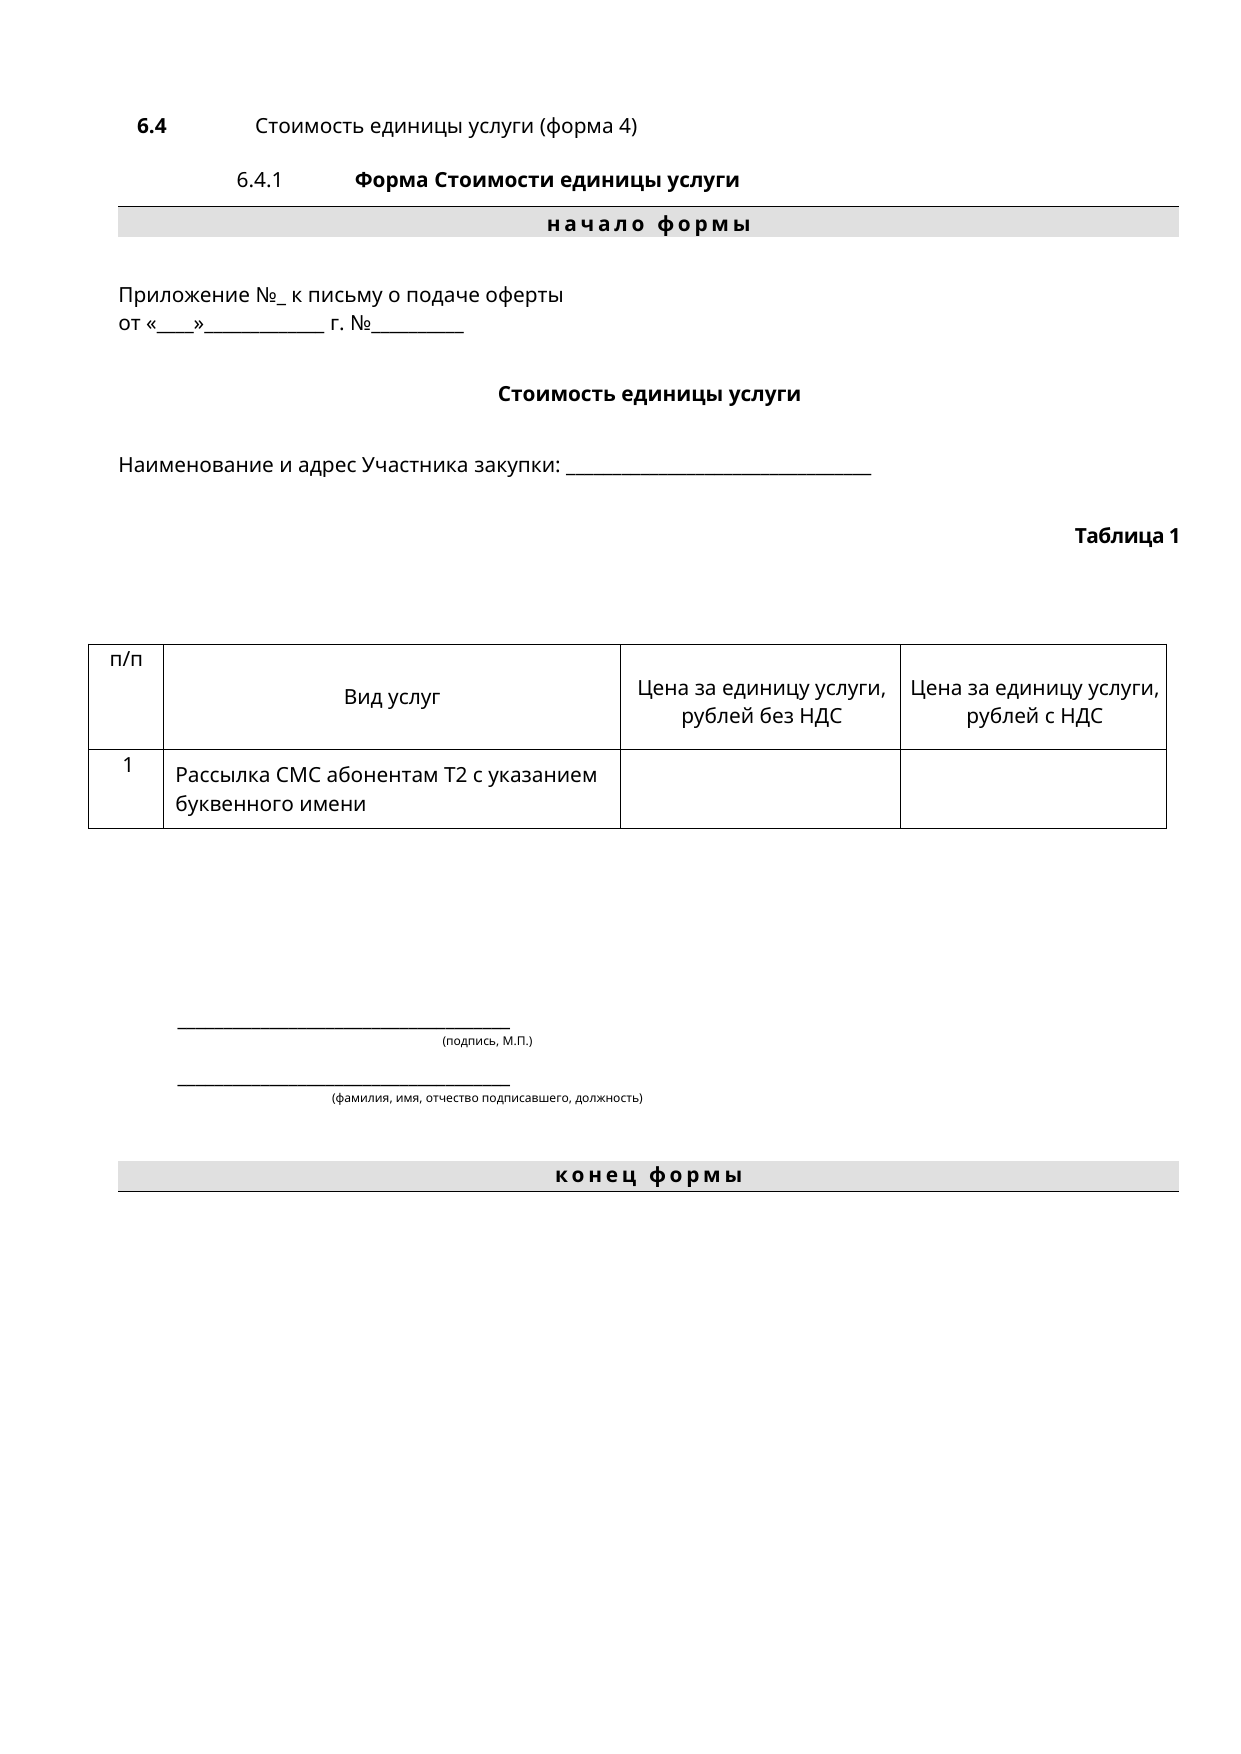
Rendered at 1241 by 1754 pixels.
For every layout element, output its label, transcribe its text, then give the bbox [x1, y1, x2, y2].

table_header п/п [89, 645, 163, 749]
text (подпись, М.П.) [118, 1033, 797, 1061]
text ____________________________________ [118, 1004, 1181, 1033]
text Стоимость единицы услуги [118, 379, 1181, 408]
text Наименование и адрес Участника закупки: _________________________________ [118, 450, 1181, 479]
list Форма Стоимости единицы услуги [236, 165, 1181, 193]
text начало формы [118, 207, 1179, 237]
text Таблица 1 [118, 521, 1181, 550]
table_cell Рассылка СМС абонентам Т2 с указанием буквенного имени [164, 750, 620, 828]
table_header Цена за единицу услуги, рублей с НДС [901, 645, 1166, 749]
text конец формы [118, 1161, 1179, 1191]
text (фамилия, имя, отчество подписавшего, должность) [118, 1089, 797, 1118]
text Приложение №_ к письму о подаче оферты от «____»_____________ г. №__________ [118, 280, 1181, 337]
text ____________________________________ [118, 1061, 1181, 1089]
table_cell 1 [89, 750, 163, 828]
table_header Вид услуг [164, 645, 620, 749]
table_header Цена за единицу услуги, рублей без НДС [621, 645, 900, 749]
subtitle Стоимость единицы услуги (форма 4) [137, 111, 1181, 140]
table_cell [621, 750, 900, 828]
table_cell [901, 750, 1166, 828]
